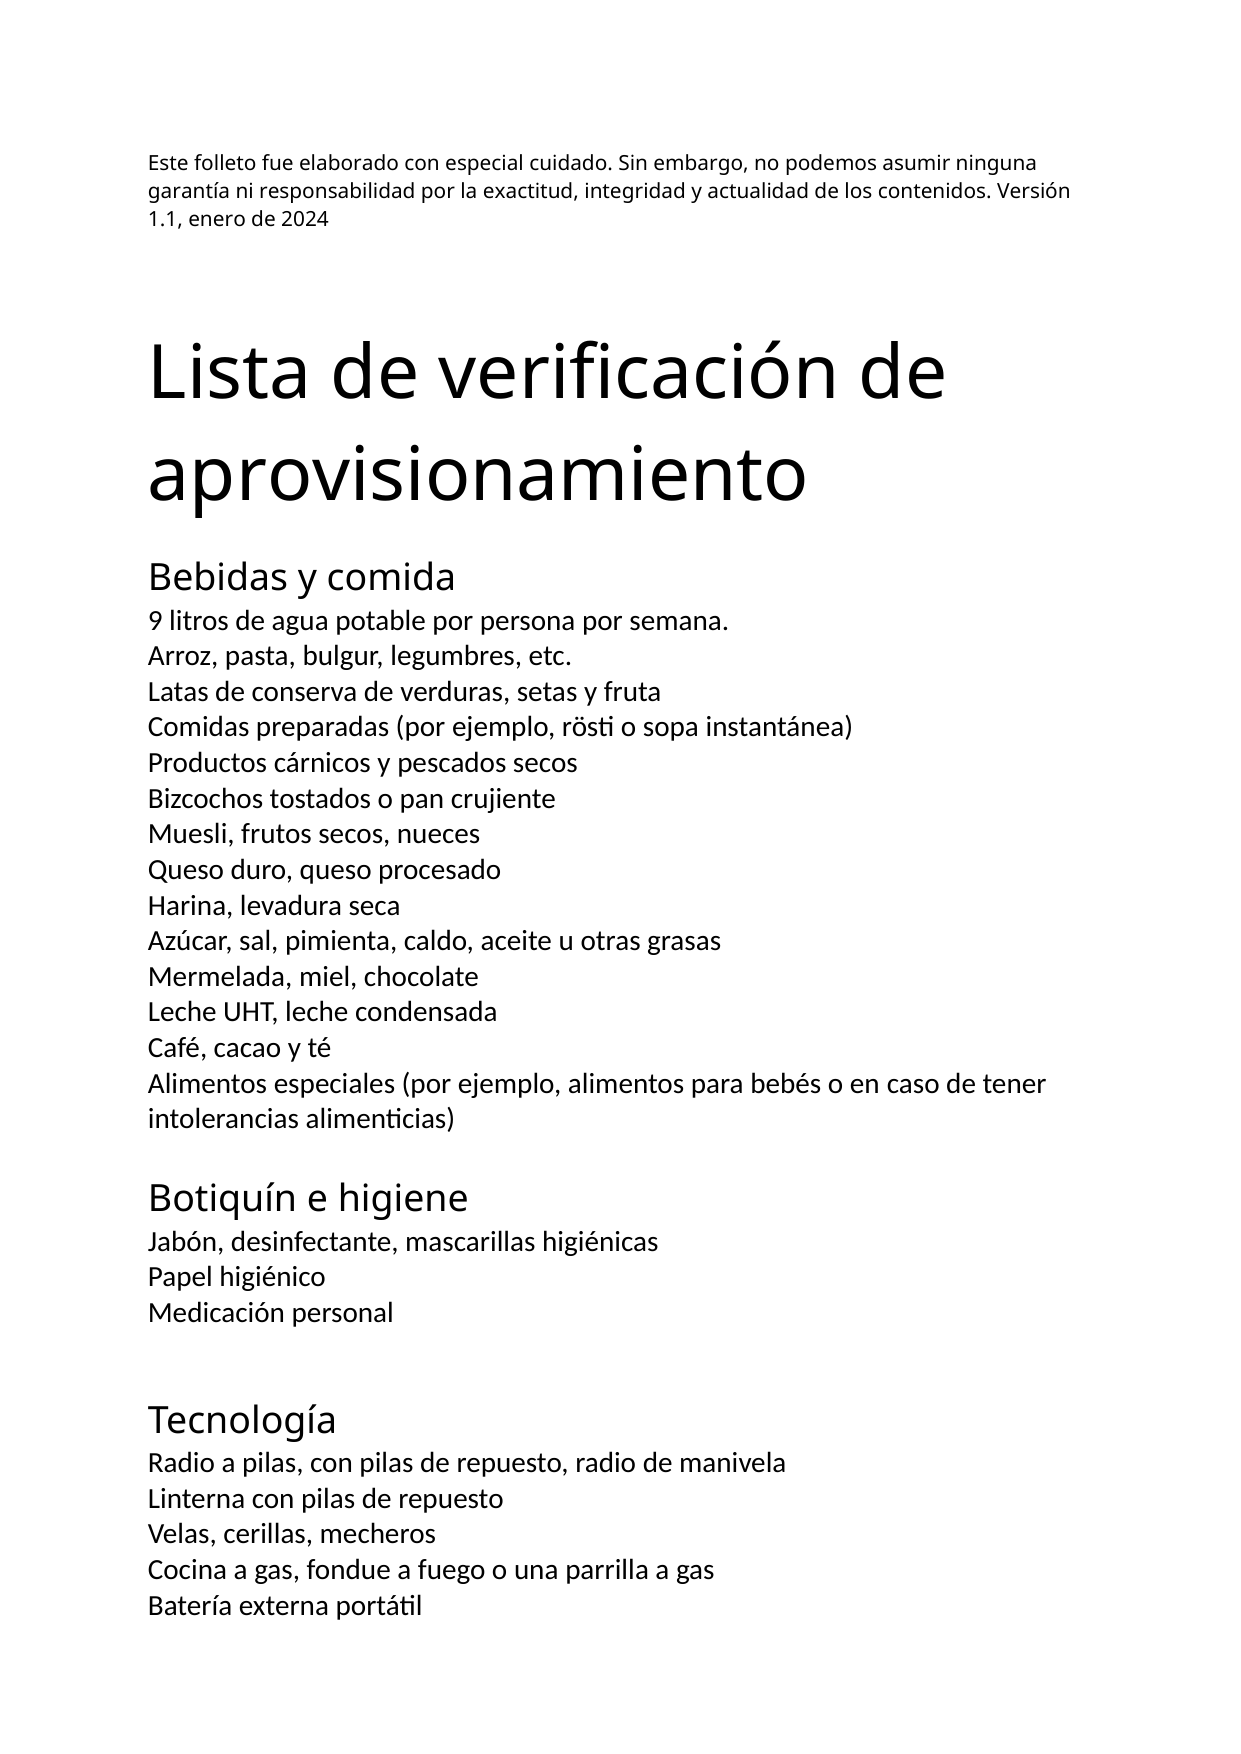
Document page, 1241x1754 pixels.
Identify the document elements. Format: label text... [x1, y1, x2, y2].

text Botiquín e higiene [148, 1172, 1093, 1223]
text Productos cárnicos y pescados secos [148, 744, 1093, 780]
text Lista de verificación de aprovisionamiento [148, 318, 1093, 523]
text Muesli, frutos secos, nueces [148, 815, 1093, 851]
text Alimentos especiales (por ejemplo, alimentos para bebés o en caso de tener intolerancias alimenticias) [148, 1065, 1093, 1136]
text Queso duro, queso procesado [148, 851, 1093, 887]
text Café, cacao y té [148, 1029, 1093, 1065]
text Cocina a gas, fondue a fuego o una parrilla a gas [148, 1551, 1093, 1587]
text Batería externa portátil [148, 1587, 1093, 1622]
text Harina, levadura seca [148, 887, 1093, 922]
text Mermelada, miel, chocolate [148, 958, 1093, 993]
text Papel higiénico [148, 1258, 1093, 1294]
text Velas, cerillas, mecheros [148, 1516, 1093, 1551]
text Arroz, pasta, bulgur, legumbres, etc. [148, 637, 1093, 673]
text Jabón, desinfectante, mascarillas higiénicas [148, 1223, 1093, 1258]
text Medicación personal [148, 1294, 1093, 1329]
text Latas de conserva de verduras, setas y fruta [148, 673, 1093, 708]
text Bizcochos tostados o pan crujiente [148, 780, 1093, 815]
text Este folleto fue elaborado con especial cuidado. Sin embargo, no podemos asumir ninguna garantía ni responsabilidad por la exactitud, integridad y actualidad de los contenidos. Versión 1.1, enero de 2024 [148, 148, 1093, 233]
text Bebidas y comida [148, 551, 1093, 602]
text Comidas preparadas (por ejemplo, rösti o sopa instantánea) [148, 708, 1093, 744]
text 9 litros de agua potable por persona por semana. [148, 602, 1093, 637]
text Leche UHT, leche condensada [148, 993, 1093, 1029]
text Radio a pilas, con pilas de repuesto, radio de manivela [148, 1444, 1093, 1480]
text Tecnología [148, 1393, 1093, 1444]
text Linterna con pilas de repuesto [148, 1480, 1093, 1516]
text Azúcar, sal, pimienta, caldo, aceite u otras grasas [148, 922, 1093, 958]
